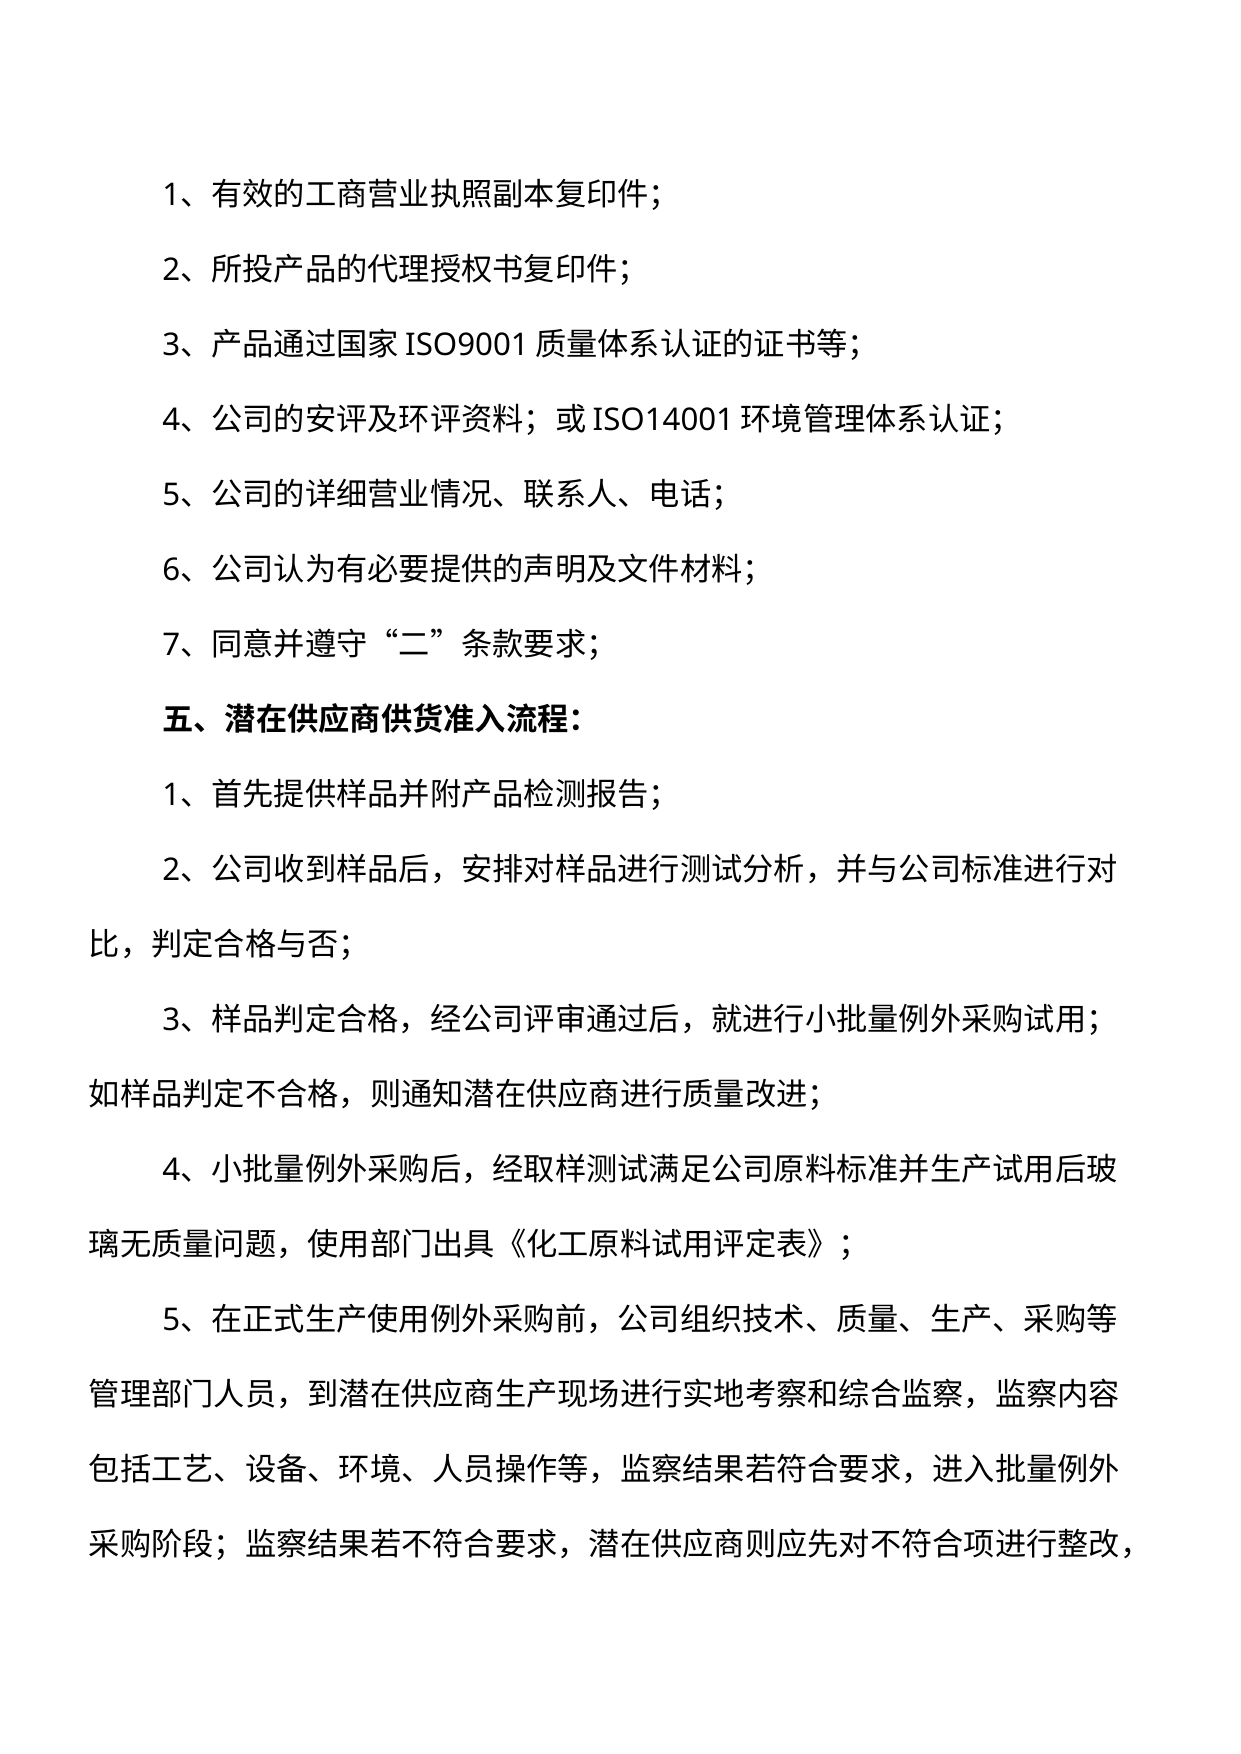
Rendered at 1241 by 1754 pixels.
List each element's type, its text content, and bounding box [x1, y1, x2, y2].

text 2、所投产品的代理授权书复印件； [89, 229, 1120, 304]
text 1、首先提供样品并附产品检测报告； [89, 754, 1120, 829]
text 3、产品通过国家ISO9001质量体系认证的证书等； [89, 304, 1120, 379]
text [89, 1279, 1120, 1579]
text 7、同意并遵守“二”条款要求； [89, 604, 1120, 679]
text 1、有效的工商营业执照副本复印件； [89, 154, 1120, 229]
text 4、公司的安评及环评资料；或ISO14001环境管理体系认证； [89, 379, 1120, 454]
text 5、公司的详细营业情况、联系人、电话； [89, 454, 1120, 529]
text 4、小批量例外采购后，经取样测试满足公司原料标准并生产试用后玻璃无质量问题，使用部门出具《化工原料试用评定表》； [89, 1129, 1120, 1279]
text 3、样品判定合格，经公司评审通过后，就进行小批量例外采购试用；如样品判定不合格，则通知潜在供应商进行质量改进； [89, 979, 1120, 1129]
text 2、公司收到样品后，安排对样品进行测试分析，并与公司标准进行对比，判定合格与否； [89, 829, 1120, 979]
text 五、潜在供应商供货准入流程： [89, 679, 1120, 754]
text 6、公司认为有必要提供的声明及文件材料； [89, 529, 1120, 604]
